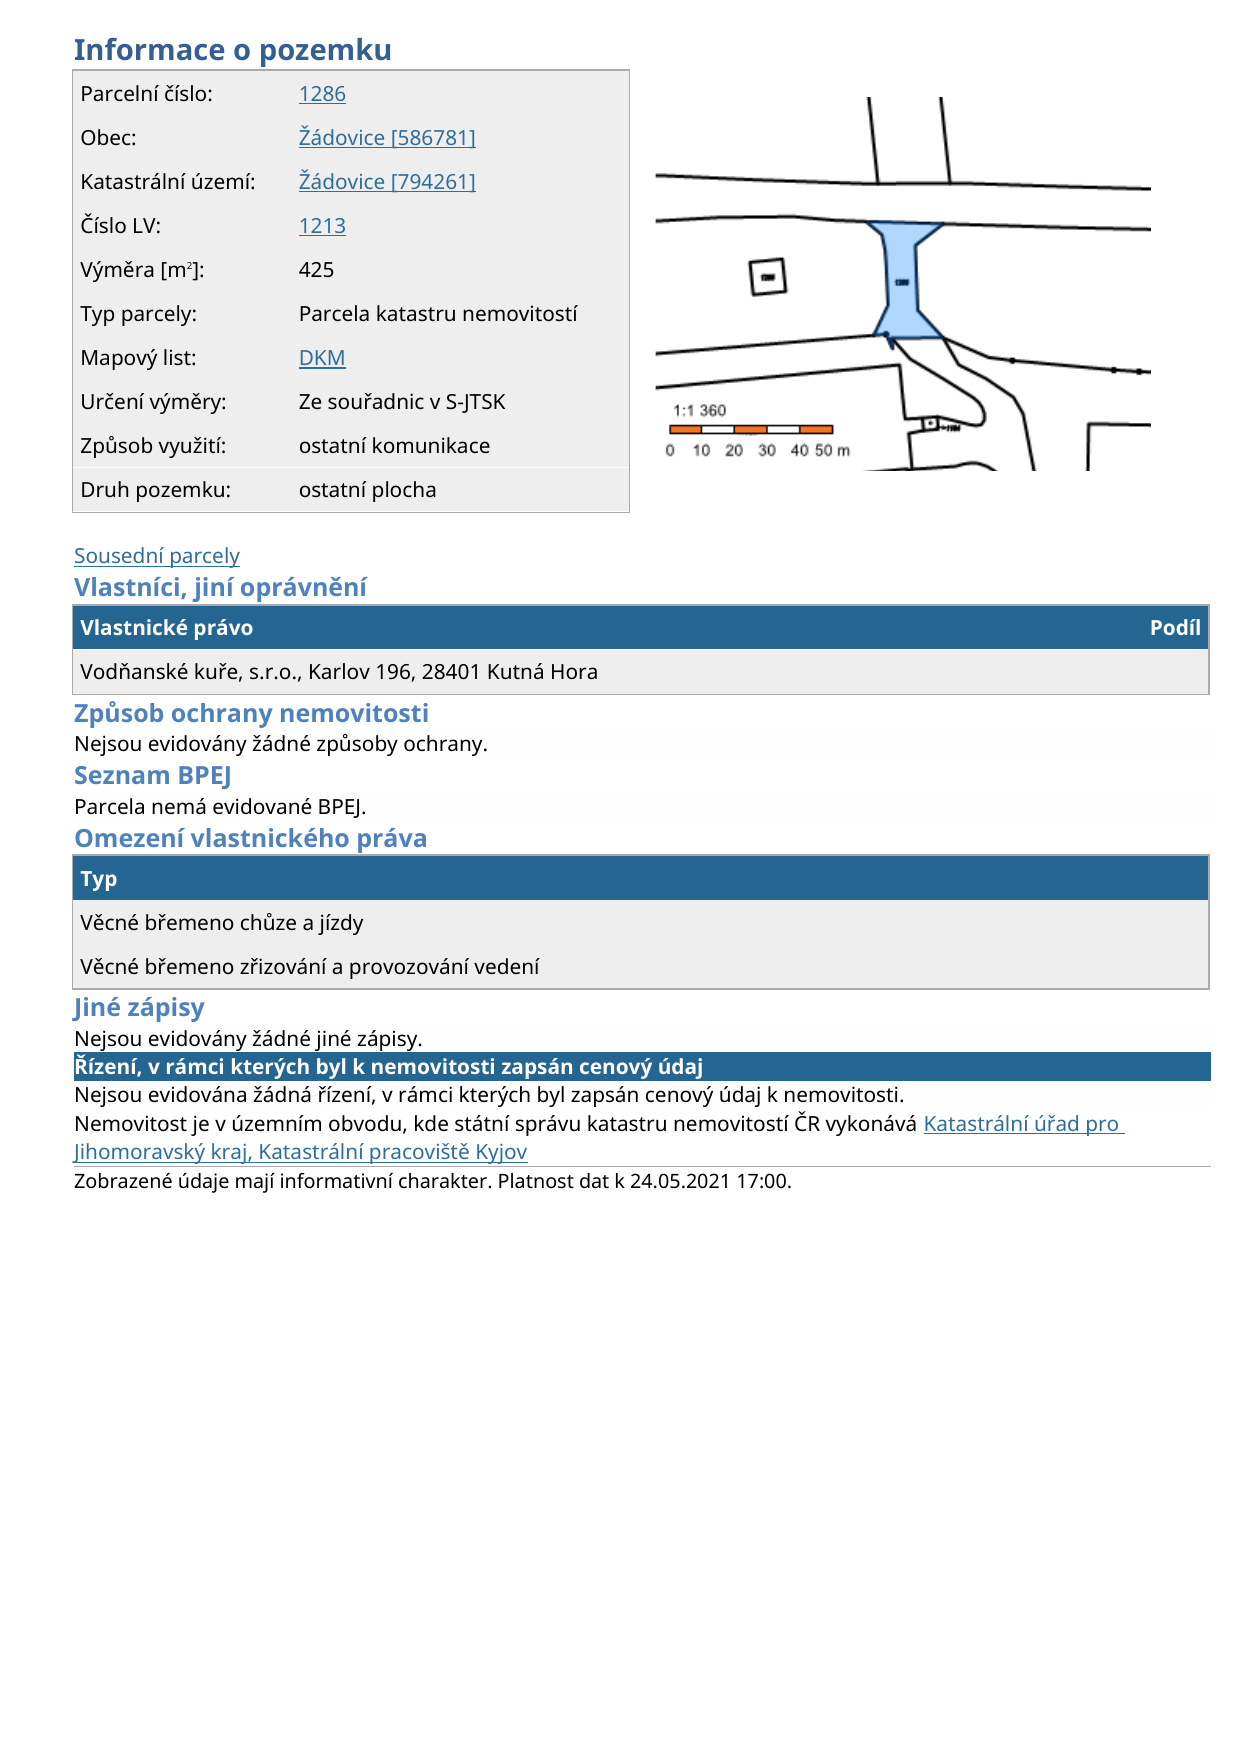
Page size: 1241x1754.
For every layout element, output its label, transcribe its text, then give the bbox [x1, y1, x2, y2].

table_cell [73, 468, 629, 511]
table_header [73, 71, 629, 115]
subtitle Omezení vlastnického práva [74, 820, 1211, 854]
picture [654, 97, 1151, 469]
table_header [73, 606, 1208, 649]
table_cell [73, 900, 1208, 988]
text Parcela nemá evidované BPEJ. [74, 792, 1211, 820]
text Nejsou evidovány žádné způsoby ochrany. [74, 729, 1211, 758]
text Zobrazené údaje mají informativní charakter. Platnost dat k 24.05.2021 17:00. [74, 1167, 1211, 1194]
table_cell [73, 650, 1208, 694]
text Nejsou evidovány žádné jiné zápisy. [74, 1024, 1211, 1052]
text Nemovitost je v územním obvodu, kde státní správu katastru nemovitostí ČR vykonává Katastrální úřad pro Jihomoravský kraj, Katastrální pracoviště Kyjov [74, 1109, 1211, 1166]
text Nejsou evidována žádná řízení, v rámci kterých byl zapsán cenový údaj k nemovitosti. [74, 1081, 1211, 1109]
subtitle Jiné zápisy [74, 989, 1211, 1024]
subtitle Vlastníci, jiní oprávnění [74, 570, 1211, 604]
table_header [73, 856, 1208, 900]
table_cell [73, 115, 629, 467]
subtitle Informace o pozemku [74, 29, 1211, 69]
text Sousední parcely [74, 541, 1211, 570]
subtitle Řízení, v rámci kterých byl k nemovitosti zapsán cenový údaj [74, 1052, 1211, 1081]
subtitle Seznam BPEJ [74, 758, 1211, 792]
subtitle Způsob ochrany nemovitosti [74, 695, 1211, 729]
